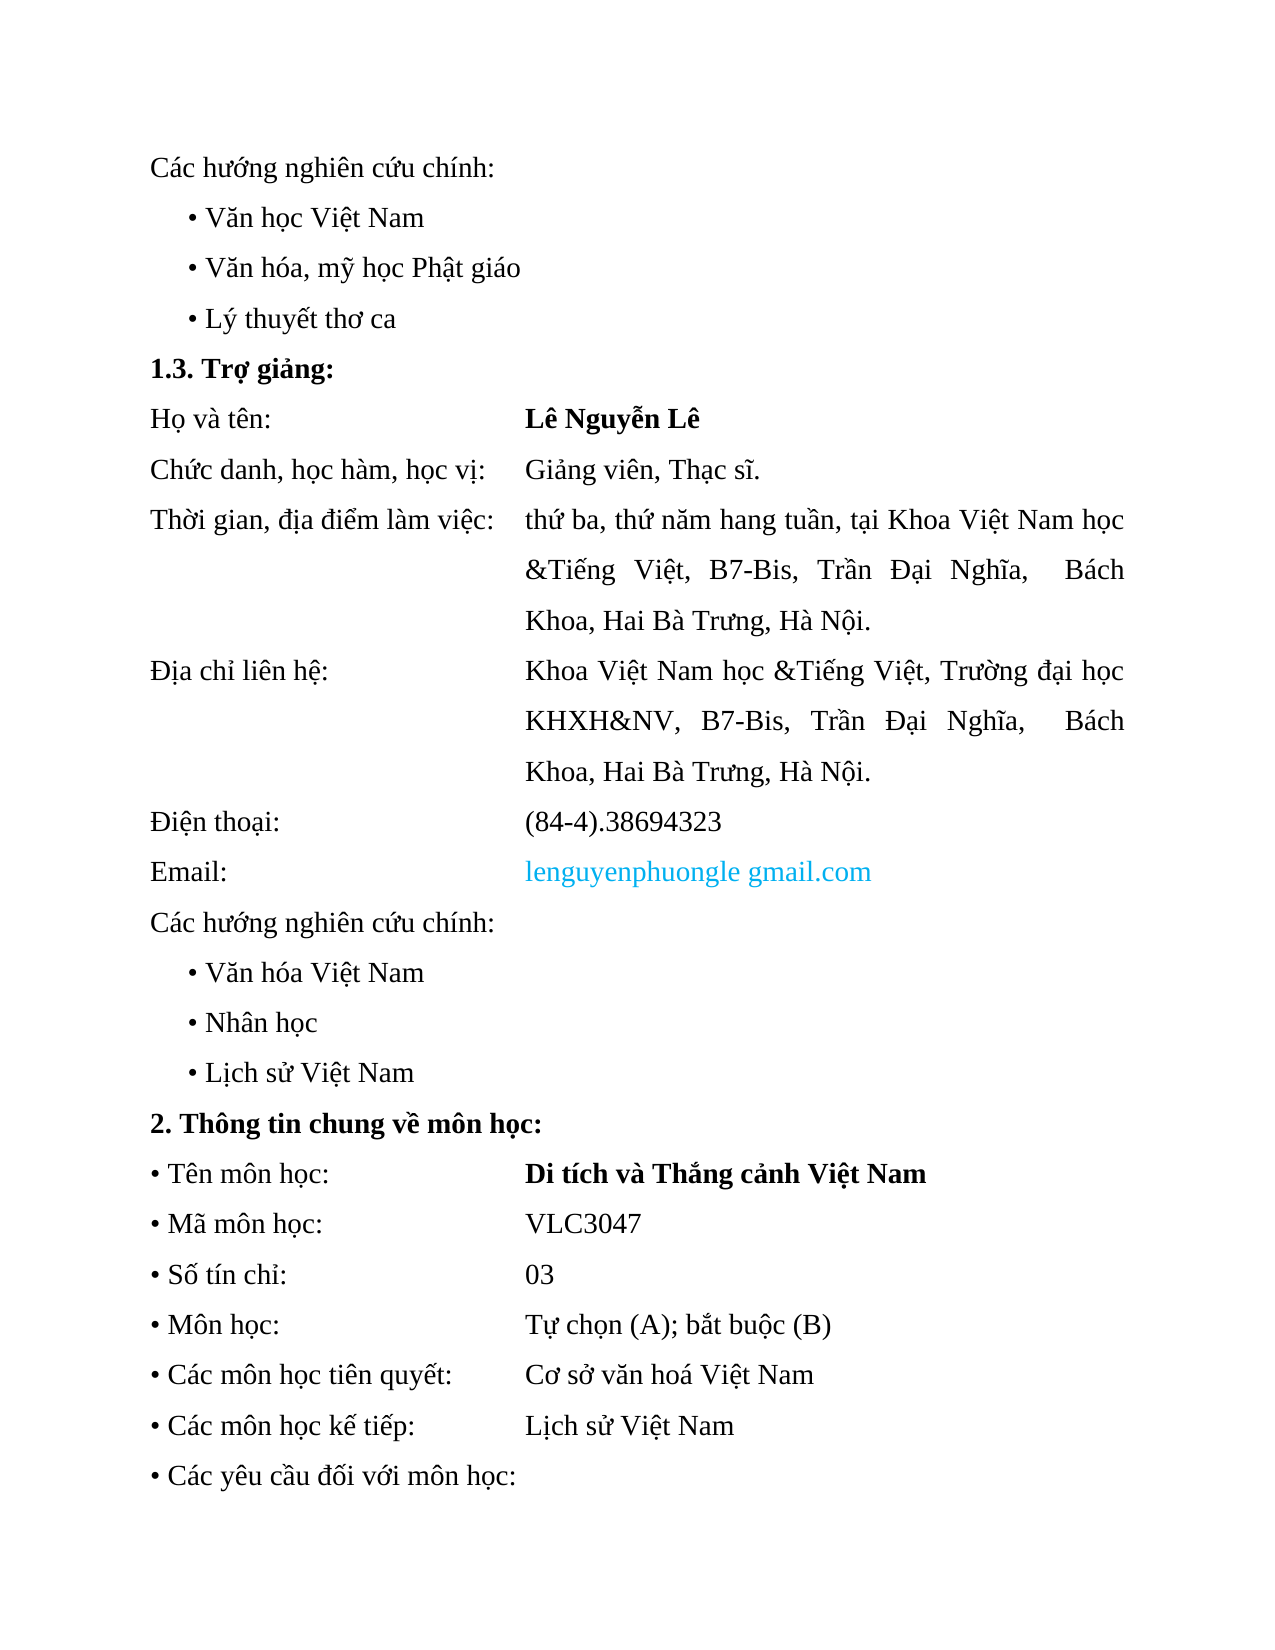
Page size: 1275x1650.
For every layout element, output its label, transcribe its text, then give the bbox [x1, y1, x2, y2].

text Email: lenguyenphuongle gmail.com [150, 854, 1125, 888]
text Họ và tên: Lê Nguyễn Lê [150, 402, 1125, 435]
text • Tên môn học: Di tích và Thắng cảnh Việt [150, 1156, 1125, 1190]
text • Văn học Việt [150, 200, 1125, 234]
text • Số tín chỉ: 03 [150, 1257, 1125, 1290]
text Điện thoại: (84-4).38694323 [150, 804, 1125, 838]
text Thời gian, địa điểm làm việc: thứ ba, thứ năm hang tuần, tại Khoa Việt Nam học &Tiếng Việt, B7-Bis, Trần Đại Nghĩa, Bách Khoa, Hai Bà Trưng, Hà Nội. [150, 502, 1125, 636]
text • Môn học: Tự chọn (A); bắt buộc (B) [150, 1307, 1125, 1341]
text • Mã môn học: VLC3047 [150, 1207, 1125, 1240]
text Các hướng nghiên cứu chính: [150, 905, 1125, 938]
text • Các môn học tiên quyết: Cơ sở văn hoá Việt [150, 1357, 1125, 1391]
text Chức danh, học hàm, học vị: Giảng viên, Thạc sĩ. [150, 452, 1125, 485]
text • Nhân học [150, 1005, 1125, 1039]
text • Lịch sử Việt [150, 1056, 1125, 1089]
text • Lý thuyết thơ ca [150, 301, 1125, 334]
text Địa chỉ liên hệ: Khoa Việt Nam học &Tiếng Việt, Trường đại học KHXH&NV, B7-Bis, Trần Đại Nghĩa, Bách Khoa, Hai Bà Trưng, Hà Nội. [150, 653, 1125, 787]
text 2. Thông tin chung về môn học: [150, 1106, 1125, 1139]
text • Các yêu cầu đối với môn học: [150, 1458, 1125, 1492]
text • Văn hóa Việt [150, 955, 1125, 988]
text Các hướng nghiên cứu chính: [150, 150, 1125, 183]
text • Văn hóa, mỹ học Phật giáo [150, 251, 1125, 284]
text 1.3. Trợ giảng: [150, 351, 1125, 385]
text • Các môn học kế tiếp: Lịch sử Việt [53, 1408, 1125, 1441]
